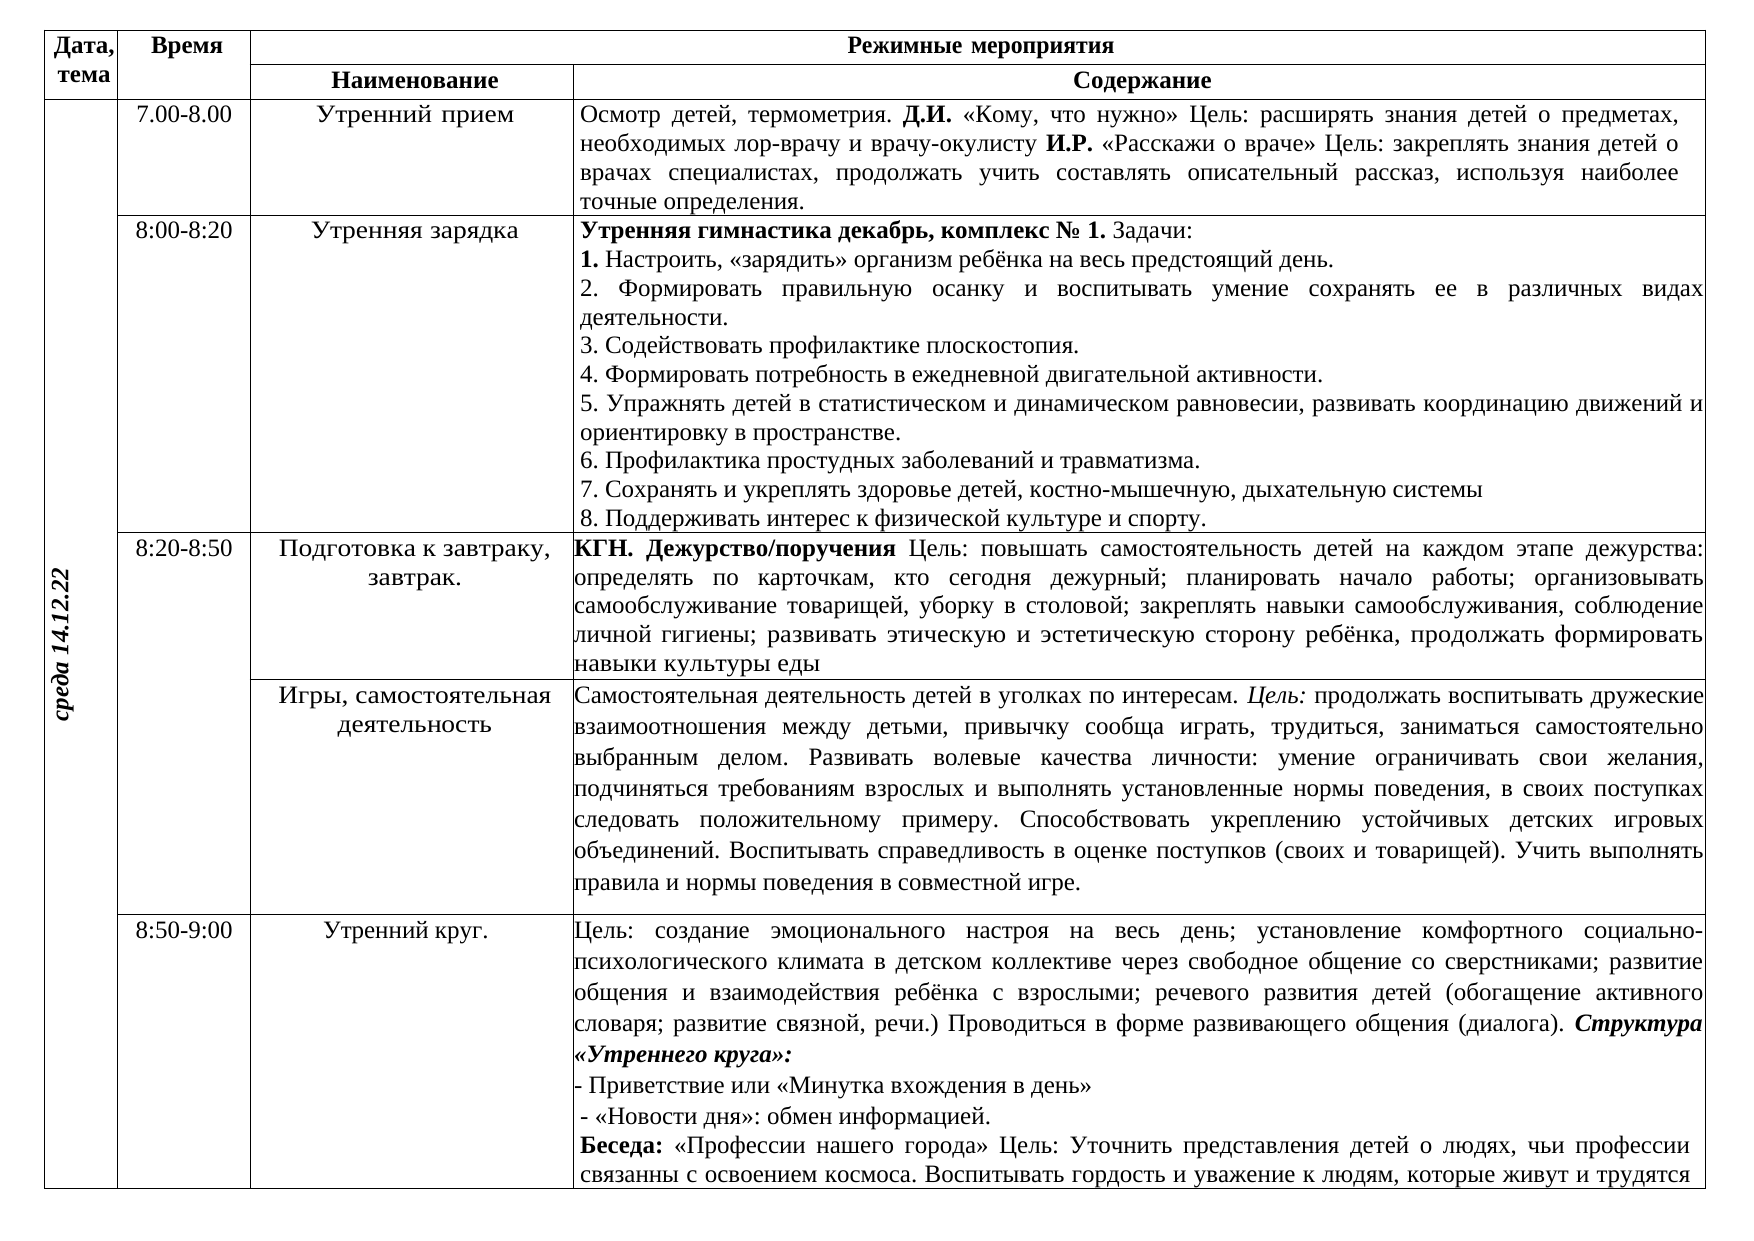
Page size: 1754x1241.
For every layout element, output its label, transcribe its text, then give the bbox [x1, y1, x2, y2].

table_header Время [118, 31, 250, 98]
table_cell Подготовка к завтраку, завтрак. [251, 533, 573, 679]
table_cell 8:00-8:20 [118, 216, 250, 532]
table_cell Утренний круг. [251, 915, 573, 1188]
table_cell Наименование [251, 65, 573, 98]
table_cell Самостоятельная деятельность детей в уголках по интересам. Цель: продолжать воспитывать дружеские взаимоотношения между детьми, привычку сообща играть, трудиться, заниматься самостоятельно выбранным делом. Развивать волевые качества личности: умение ограничивать свои желания, подчиняться требованиям взрослых и выполнять установленные нормы поведения, в своих поступках следовать положительному примеру. Способствовать укреплению устойчивых детских игровых объединений. Воспитывать справедливость в оценке поступков (своих и товарищей). Учить выполнять правила и нормы поведения в совместной игре. [574, 680, 1705, 914]
table_cell Содержание [574, 65, 1705, 98]
table_cell Игры, самостоятельная деятельность [251, 680, 573, 914]
table_cell Утренняя гимнастика декабрь, комплекс № 1. Задачи: 1. Настроить, «зарядить» организм ребёнка на весь предстоящий день. 2. Формировать правильную осанку и воспитывать умение сохранять ее в различных видах деятельности. 3. Содействовать профилактике плоскостопия. 4. Формировать потребность в ежедневной двигательной активности. 5. Упражнять детей в статистическом и динамическом равновесии, развивать координацию движений и ориентировку в пространстве. 6. Профилактика простудных заболеваний и травматизма. 7. Сохранять и укреплять здоровье детей, костно-мышечную, дыхательную системы 8. Поддерживать интерес к физической культуре и спорту. [574, 216, 1705, 532]
table_cell КГН. Дежурство/поручения Цель: повышать самостоятельность детей на каждом этапе дежурства: определять по карточкам, кто сегодня дежурный; планировать начало работы; организовывать самообслуживание товарищей, уборку в столовой; закреплять навыки самообслуживания, соблюдение личной гигиены; развивать этическую и эстетическую сторону ребёнка, продолжать формировать навыки культуры еды [574, 533, 1705, 679]
table_cell среда 14.12.22 [45, 100, 117, 1188]
table_cell Осмотр детей, термометрия. Д.И. «Кому, что нужно» Цель: расширять знания детей о предметах, необходимых лор-врачу и врачу-окулисту И.Р. «Расскажи о враче» Цель: закреплять знания детей о врачах специалистах, продолжать учить составлять описательный рассказ, используя наиболее точные определения. [574, 100, 1705, 214]
table_header Режимные мероприятия [251, 31, 1705, 64]
table_cell Утренний прием [251, 100, 573, 214]
table_cell 8:50-9:00 [118, 915, 250, 1188]
table_cell 8:20-8:50 [118, 533, 250, 914]
table_cell 7.00-8.00 [118, 100, 250, 214]
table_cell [574, 915, 1705, 1188]
table_cell Утренняя зарядка [251, 216, 573, 532]
table_header Дата, тема [45, 31, 117, 98]
